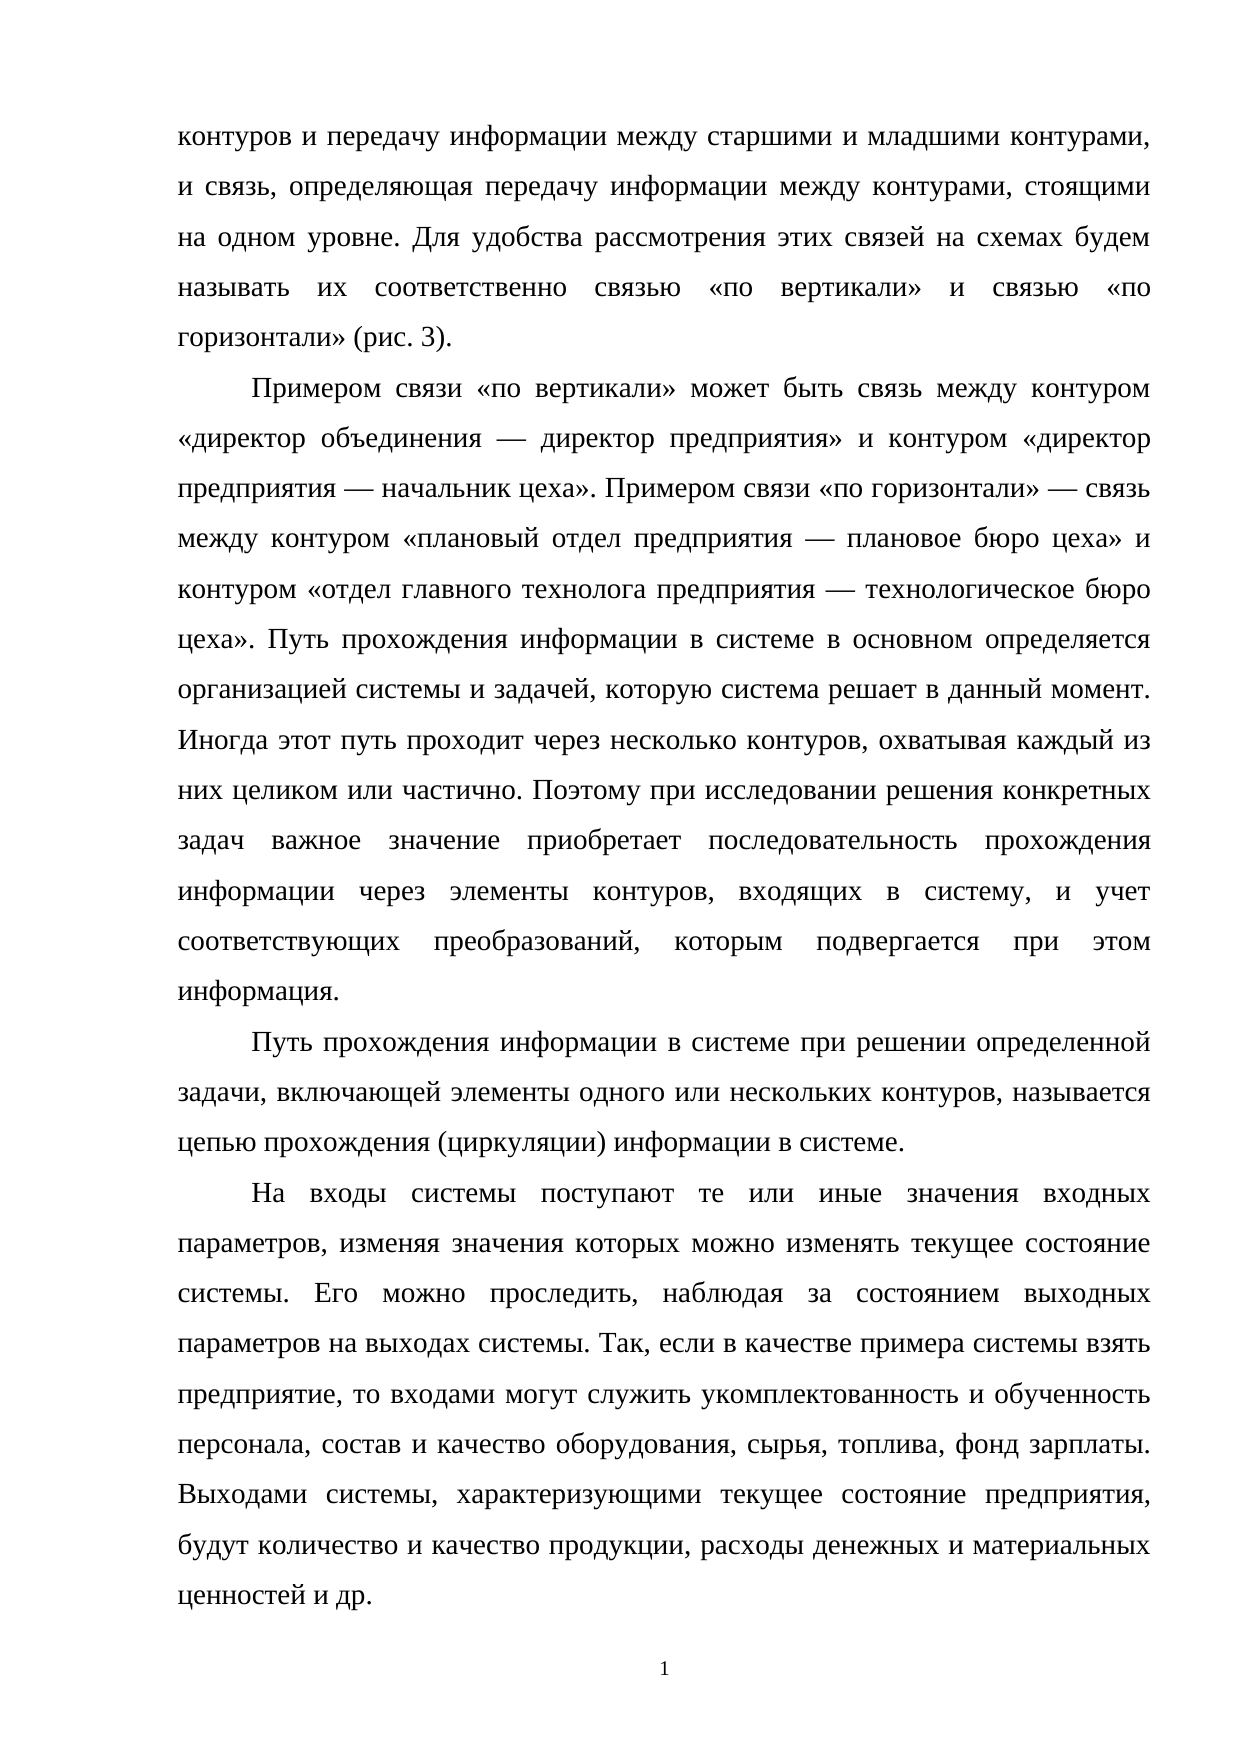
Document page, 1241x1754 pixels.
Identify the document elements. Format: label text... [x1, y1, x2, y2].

text Путь прохождения информации в системе при решении определенной задачи, включающей элементы одного или нескольких контуров, называется цепью прохождения (циркуляции) информации в системе. [177, 1024, 1152, 1158]
text Примером связи «по вертикали» может быть связь между контуром «директор объединения — директор предприятия» и контуром «директор предприятия — начальник цеха». Примером связи «по горизонтали» — связь между контуром «плановый отдел предприятия — плановое бюро цеха» и контуром «отдел главного технолога предприятия — технологическое бюро цеха». Путь прохождения информации в системе в основном определяется организацией системы и задачей, которую система решает в данный момент. Иногда этот путь проходит через несколько контуров, охватывая каждый из них целиком или частично. Поэтому при исследовании решения конкретных задач важное значение приобретает последовательность прохождения информации через элементы контуров, входящих в систему, и учет соответствующих преобразований, которым подвергается при этом информация. [177, 370, 1152, 1007]
text На входы системы поступают те или иные значения входных параметров, изменяя значения которых можно изменять текущее состояние системы. Его можно проследить, наблюдая за состоянием выходных параметров на выходах системы. Так, если в качестве примера системы взять предприятие, то входами могут служить укомплектованность и обученность персонала, состав и качество оборудования, сырья, топлива, фонд зарплаты. Выходами системы, характеризующими текущее состояние предприятия, будут количество и качество продукции, расходы денежных и материальных ценностей и др. [177, 1175, 1152, 1611]
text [177, 118, 1152, 353]
